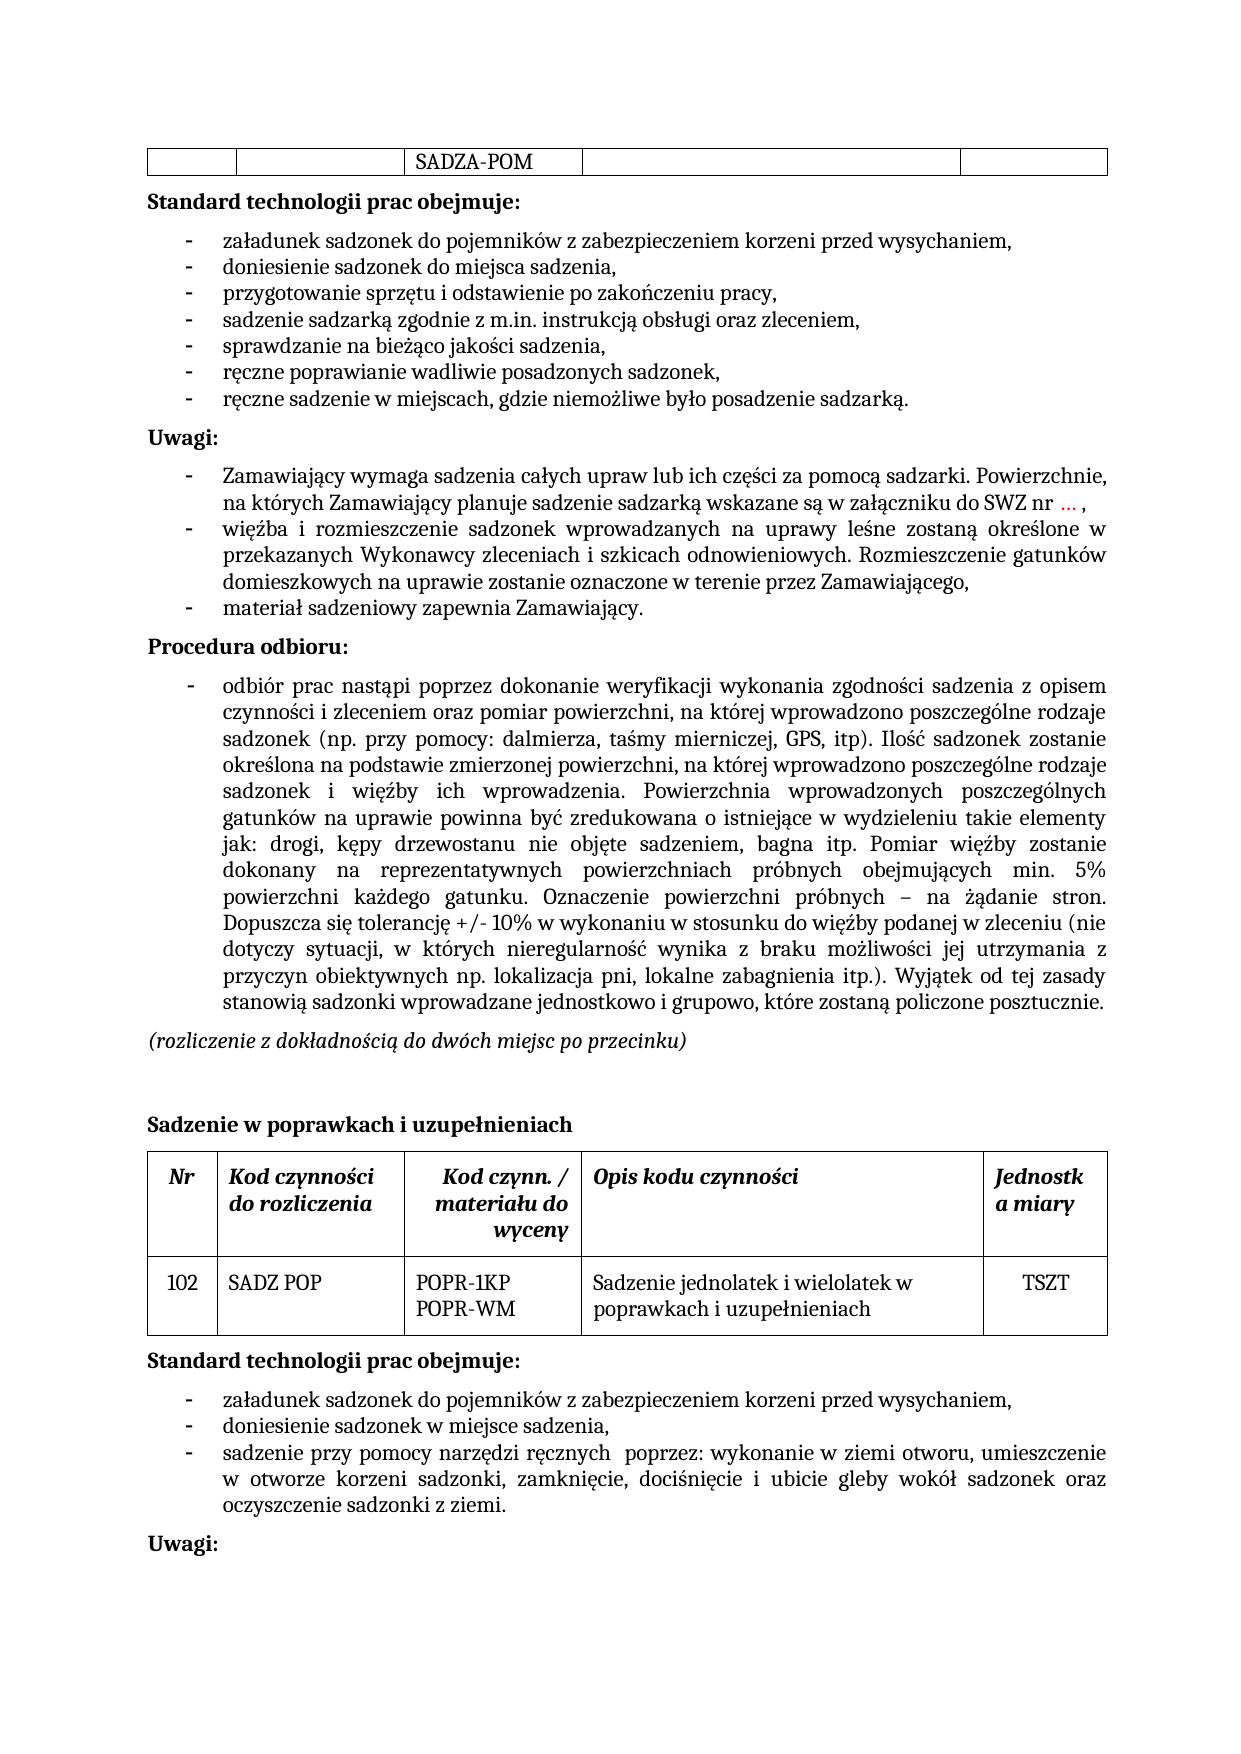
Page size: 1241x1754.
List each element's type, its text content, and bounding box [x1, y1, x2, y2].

list materiał sadzeniowy zapewnia Zamawiający. [185, 595, 1107, 621]
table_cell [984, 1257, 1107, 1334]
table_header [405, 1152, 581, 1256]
list odbiór prac nastąpi poprzez dokonanie weryfikacji wykonania zgodności sadzenia z opisem czynności i zleceniem oraz pomiar powierzchni, na której wprowadzono poszczególne rodzaje sadzonek (np. przy pomocy: dalmierza, taśmy mierniczej, GPS, itp). Ilość sadzonek zostanie określona na podstawie zmierzonej powierzchni, na której wprowadzono poszczególne rodzaje sadzonek i więźby ich wprowadzenia. Powierzchnia wprowadzonych poszczególnych gatunków na uprawie powinna być zredukowana o istniejące w wydzieleniu takie elementy jak: drogi, kępy drzewostanu nie objęte sadzeniem, bagna itp. Pomiar więźby zostanie dokonany na reprezentatywnych powierzchniach próbnych obejmujących min. 5% powierzchni każdego gatunku. Oznaczenie powierzchni próbnych – na żądanie stron. Dopuszcza się tolerancję +/- 10% w wykonaniu w stosunku do więźby podanej w zleceniu (nie dotyczy sytuacji, w których nieregularność wynika z braku możliwości jej utrzymania z przyczyn obiektywnych np. lokalizacja pni, lokalne zabagnienia itp.). Wyjątek od tej zasady stanowią sadzonki wprowadzane jednostkowo i grupowo, które zostaną policzone posztucznie. [185, 673, 1107, 1015]
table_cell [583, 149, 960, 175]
text (rozliczenie z dokładnością do dwóch miejsc po przecinku) [148, 1028, 1107, 1054]
text Standard technologii prac obejmuje: [148, 188, 1107, 215]
list więźba i rozmieszczenie sadzonek wprowadzanych na uprawy leśne zostaną określone w przekazanych Wykonawcy zleceniach i szkicach odnowieniowych. Rozmieszczenie gatunków domieszkowych na uprawie zostanie oznaczone w terenie przez Zamawiającego, [185, 516, 1107, 595]
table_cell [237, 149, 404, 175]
list sprawdzanie na bieżąco jakości sadzenia, [185, 333, 1107, 359]
list Zamawiający wymaga sadzenia całych upraw lub ich części za pomocą sadzarki. Powierzchnie, na których Zamawiający planuje sadzenie sadzarką wskazane są w załączniku do SWZ nr … , [185, 463, 1107, 516]
list doniesienie sadzonek w miejsce sadzenia, [185, 1413, 1107, 1439]
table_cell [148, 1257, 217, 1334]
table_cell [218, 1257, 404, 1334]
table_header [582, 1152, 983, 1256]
text Uwagi: [148, 1531, 1107, 1557]
text Procedura odbioru: [148, 634, 1107, 660]
list załadunek sadzonek do pojemników z zabezpieczeniem korzeni przed wysychaniem, [185, 227, 1107, 254]
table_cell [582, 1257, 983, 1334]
text Standard technologii prac obejmuje: [148, 1348, 1107, 1374]
list przygotowanie sprzętu i odstawienie po zakończeniu pracy, [185, 280, 1107, 306]
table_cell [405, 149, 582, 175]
list ręczne poprawianie wadliwie posadzonych sadzonek, [185, 359, 1107, 386]
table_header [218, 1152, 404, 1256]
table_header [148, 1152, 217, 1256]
list sadzenie sadzarką zgodnie z m.in. instrukcją obsługi oraz zleceniem, [185, 306, 1107, 333]
list sadzenie przy pomocy narzędzi ręcznych poprzez: wykonanie w ziemi otworu, umieszczenie w otworze korzeni sadzonki, zamknięcie, dociśnięcie i ubicie gleby wokół sadzonek oraz oczyszczenie sadzonki z ziemi. [185, 1439, 1107, 1519]
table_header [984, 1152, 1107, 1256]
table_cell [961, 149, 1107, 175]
list doniesienie sadzonek do miejsca sadzenia, [185, 254, 1107, 280]
list ręczne sadzenie w miejscach, gdzie niemożliwe było posadzenie sadzarką. [185, 386, 1107, 412]
text Sadzenie w poprawkach i uzupełnieniach [148, 1112, 1107, 1138]
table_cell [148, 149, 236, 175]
list załadunek sadzonek do pojemników z zabezpieczeniem korzeni przed wysychaniem, [185, 1387, 1107, 1413]
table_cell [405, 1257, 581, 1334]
text Uwagi: [148, 424, 1107, 451]
